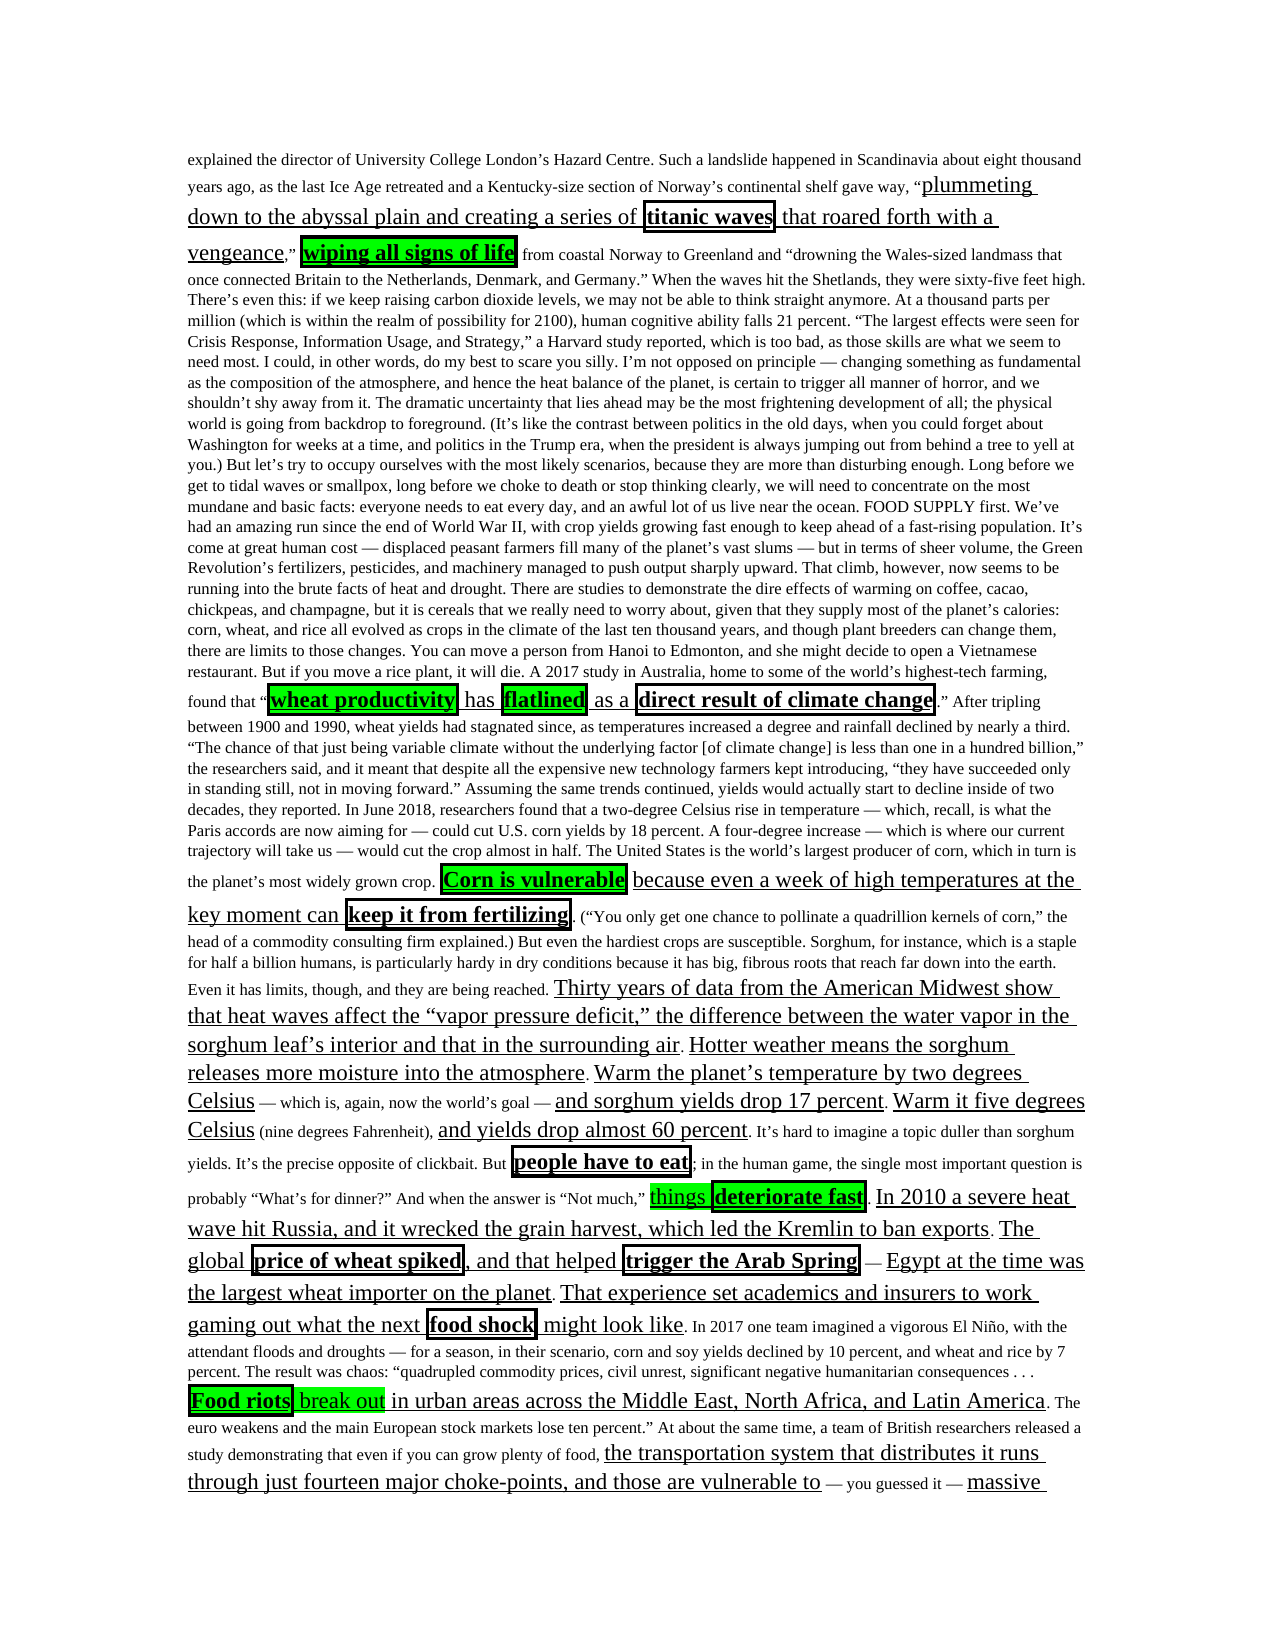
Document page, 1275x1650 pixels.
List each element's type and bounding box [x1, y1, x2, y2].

text [187, 150, 1087, 1494]
